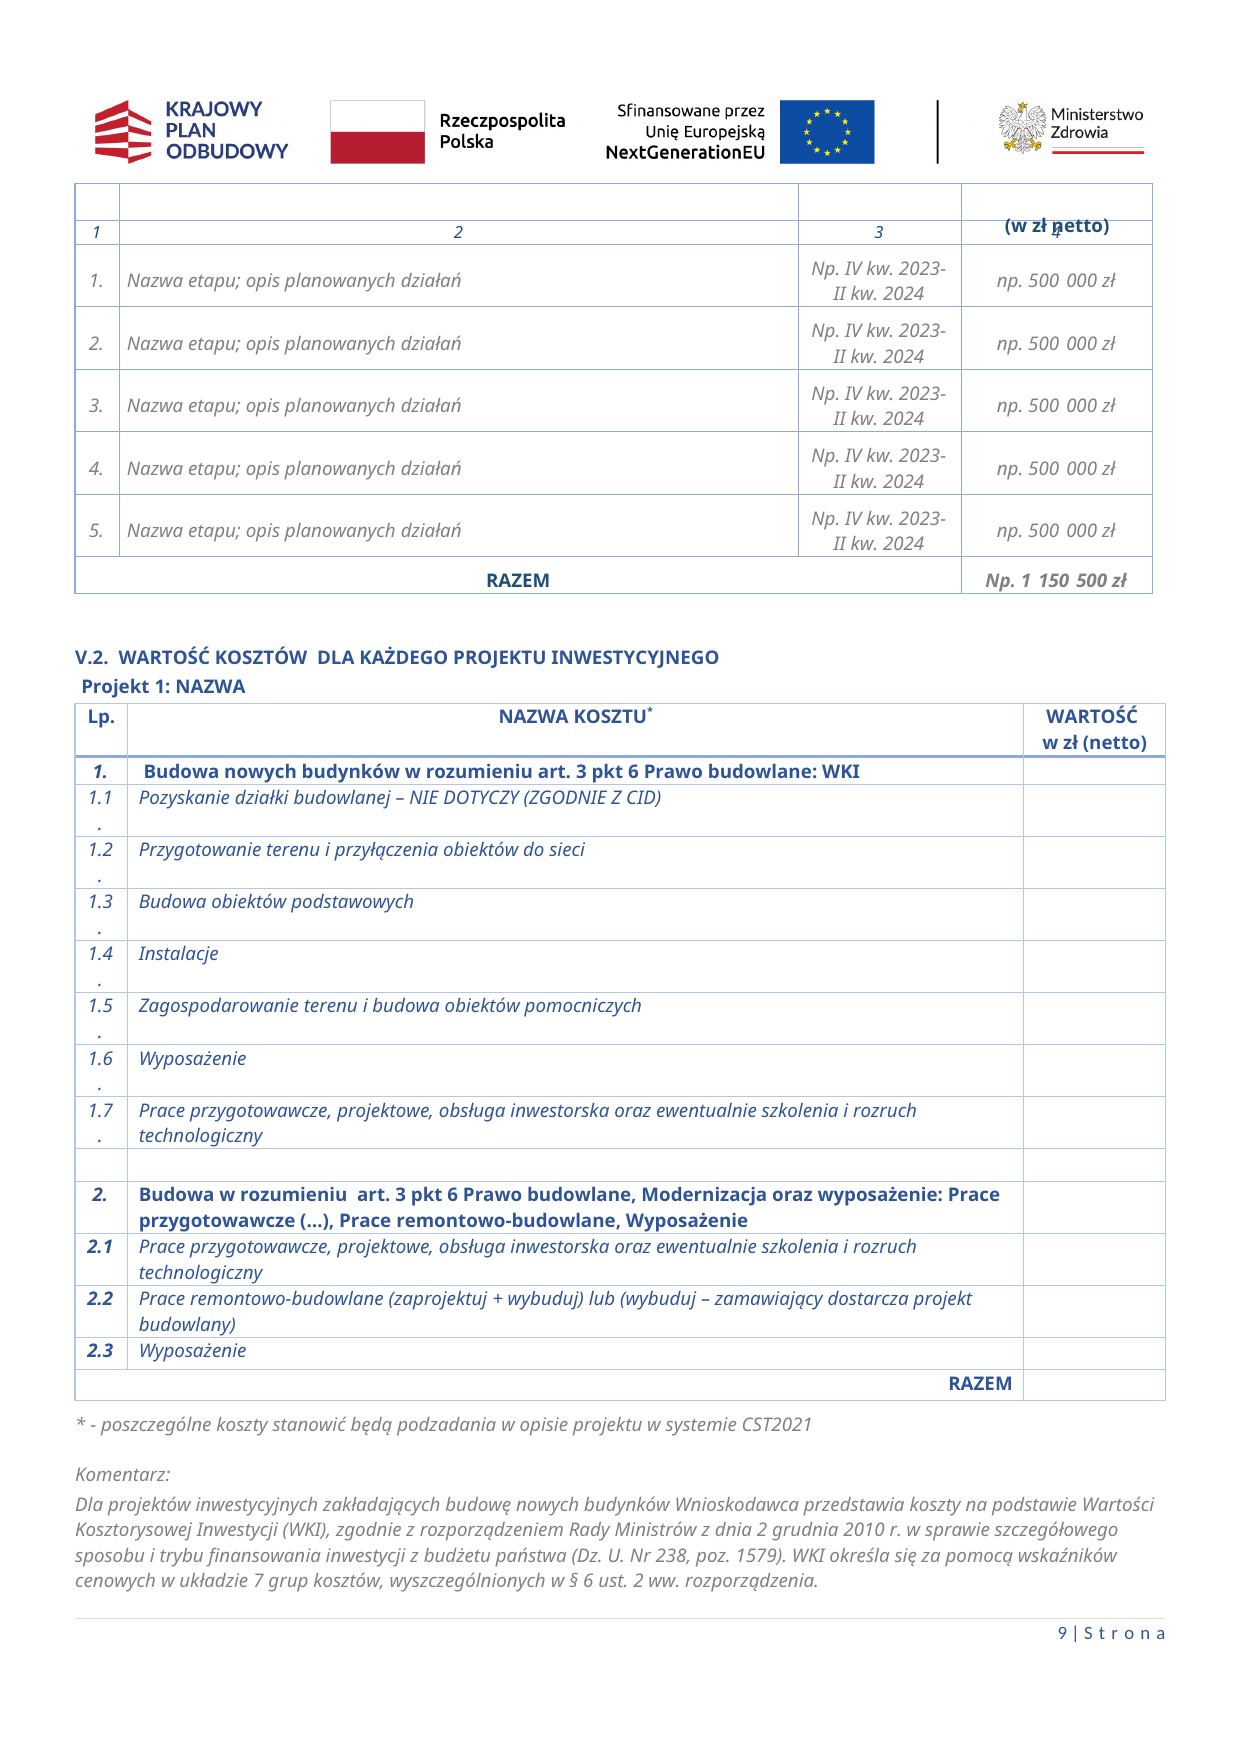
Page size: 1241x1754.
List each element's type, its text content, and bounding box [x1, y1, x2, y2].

table_cell 1.3. [76, 889, 127, 940]
table_cell Nazwa etapu; opis planowanych działań [120, 307, 798, 368]
text * - poszczególne koszty stanowić będą podzadania w opisie projektu w systemie CST2021 [75, 1412, 1165, 1437]
table_cell [76, 1149, 127, 1181]
table_cell [1024, 837, 1165, 888]
table_cell 1.5. [76, 993, 127, 1044]
table_cell np. 500 000 zł [962, 432, 1152, 493]
table_cell Np. IV kw. 2023- II kw. 2024 [799, 495, 961, 556]
table_cell 1.6. [76, 1045, 127, 1096]
table_cell 4. [76, 432, 119, 493]
table_cell [1024, 1182, 1165, 1233]
table_cell 2.3 [76, 1338, 127, 1369]
text Komentarz: [75, 1462, 1165, 1487]
table_cell Np. 1 150 500 zł [962, 557, 1152, 593]
table_cell 2. [76, 307, 119, 368]
table_cell Np. IV kw. 2023- II kw. 2024 [799, 245, 961, 306]
table_cell Pozyskanie działki budowlanej – NIE DOTYCZY (ZGODNIE Z CID) [128, 785, 1023, 836]
table_cell [1024, 941, 1165, 992]
table_cell Prace remontowo-budowlane (zaprojektuj + wybuduj) lub (wybuduj – zamawiający dostarcza projekt budowlany) [128, 1286, 1023, 1337]
text V.2. WARTOŚĆ KOSZTÓW DLA KAŻDEGO PROJEKTU INWESTYCYJNEGO [75, 644, 1165, 670]
table_cell [1024, 1234, 1165, 1285]
table_cell [1024, 1370, 1165, 1400]
table_cell 4 [962, 221, 1152, 243]
table_cell [1024, 1045, 1165, 1096]
table_cell 3. [76, 370, 119, 431]
table_cell np. 500 000 zł [962, 495, 1152, 556]
table_cell 2 [120, 221, 798, 243]
table_cell [1024, 889, 1165, 940]
table_cell Np. IV kw. 2023- II kw. 2024 [799, 432, 961, 493]
table_header WARTOŚĆ w zł (netto) [1024, 704, 1165, 755]
table_cell Budowa obiektów podstawowych [128, 889, 1023, 940]
table_cell Prace przygotowawcze, projektowe, obsługa inwestorska oraz ewentualnie szkolenia i rozruch technologiczny [128, 1234, 1023, 1285]
table_cell Budowa nowych budynków w rozumieniu art. 3 pkt 6 Prawo budowlane: WKI [128, 758, 1023, 783]
table_cell np. 500 000 zł [962, 370, 1152, 431]
text Dla projektów inwestycyjnych zakładających budowę nowych budynków Wnioskodawca przedstawia koszty na podstawie Wartości Kosztorysowej Inwestycji (WKI), zgodnie z rozporządzeniem Rady Ministrów z dnia 2 grudnia 2010 r. w sprawie szczegółowego sposobu i trybu finansowania inwestycji z budżetu państwa (Dz. U. Nr 238, poz. 1579). WKI określa się za pomocą wskaźników cenowych w układzie 7 grup kosztów, wyszczególnionych w § 6 ust. 2 ww. rozporządzenia. [75, 1491, 1165, 1593]
table_cell Prace przygotowawcze, projektowe, obsługa inwestorska oraz ewentualnie szkolenia i rozruch technologiczny [128, 1097, 1023, 1148]
table_cell 1 [76, 221, 119, 243]
table_cell RAZEM [76, 557, 961, 593]
table_cell 3 [799, 221, 961, 243]
table_cell 1.1. [76, 785, 127, 836]
table_cell 1.4. [76, 941, 127, 992]
table_cell [1024, 1149, 1165, 1181]
table_cell Nazwa etapu; opis planowanych działań [120, 432, 798, 493]
table_header NAZWA KOSZTU* [128, 704, 1023, 755]
table_header Lp. [76, 704, 127, 755]
table_cell Wyposażenie [128, 1338, 1023, 1369]
table_cell 1. [76, 245, 119, 306]
table_cell 5. [76, 495, 119, 556]
table_cell 1.7. [76, 1097, 127, 1148]
table_cell Instalacje [128, 941, 1023, 992]
table_cell Wyposażenie [128, 1045, 1023, 1096]
table_cell [1024, 993, 1165, 1044]
table_cell [128, 1149, 1023, 1181]
table_cell [1024, 758, 1165, 783]
table_cell [1024, 1338, 1165, 1369]
table_cell 1.2. [76, 837, 127, 888]
table_cell [1024, 785, 1165, 836]
table_cell [1024, 1286, 1165, 1337]
table_cell 1. [76, 758, 127, 783]
table_cell Nazwa etapu; opis planowanych działań [120, 370, 798, 431]
table_cell np. 500 000 zł [962, 307, 1152, 368]
table_cell Budowa w rozumieniu art. 3 pkt 6 Prawo budowlane, Modernizacja oraz wyposażenie: Prace przygotowawcze (…), Prace remontowo-budowlane, Wyposażenie [128, 1182, 1023, 1233]
table_cell [1024, 1097, 1165, 1148]
table_cell Nazwa etapu; opis planowanych działań [120, 495, 798, 556]
table_cell Przygotowanie terenu i przyłączenia obiektów do sieci [128, 837, 1023, 888]
table_cell 2.2 [76, 1286, 127, 1337]
table_cell Np. IV kw. 2023- II kw. 2024 [799, 370, 961, 431]
list Projekt 1: NAZWA [81, 673, 1165, 699]
table_cell 2. [76, 1182, 127, 1233]
picture [75, 73, 1166, 183]
table_cell Np. IV kw. 2023- II kw. 2024 [799, 307, 961, 368]
table_cell Zagospodarowanie terenu i budowa obiektów pomocniczych [128, 993, 1023, 1044]
table_cell 2.1 [76, 1234, 127, 1285]
table_cell RAZEM [76, 1370, 1023, 1400]
table_cell np. 500 000 zł [962, 245, 1152, 306]
table_cell Nazwa etapu; opis planowanych działań [120, 245, 798, 306]
